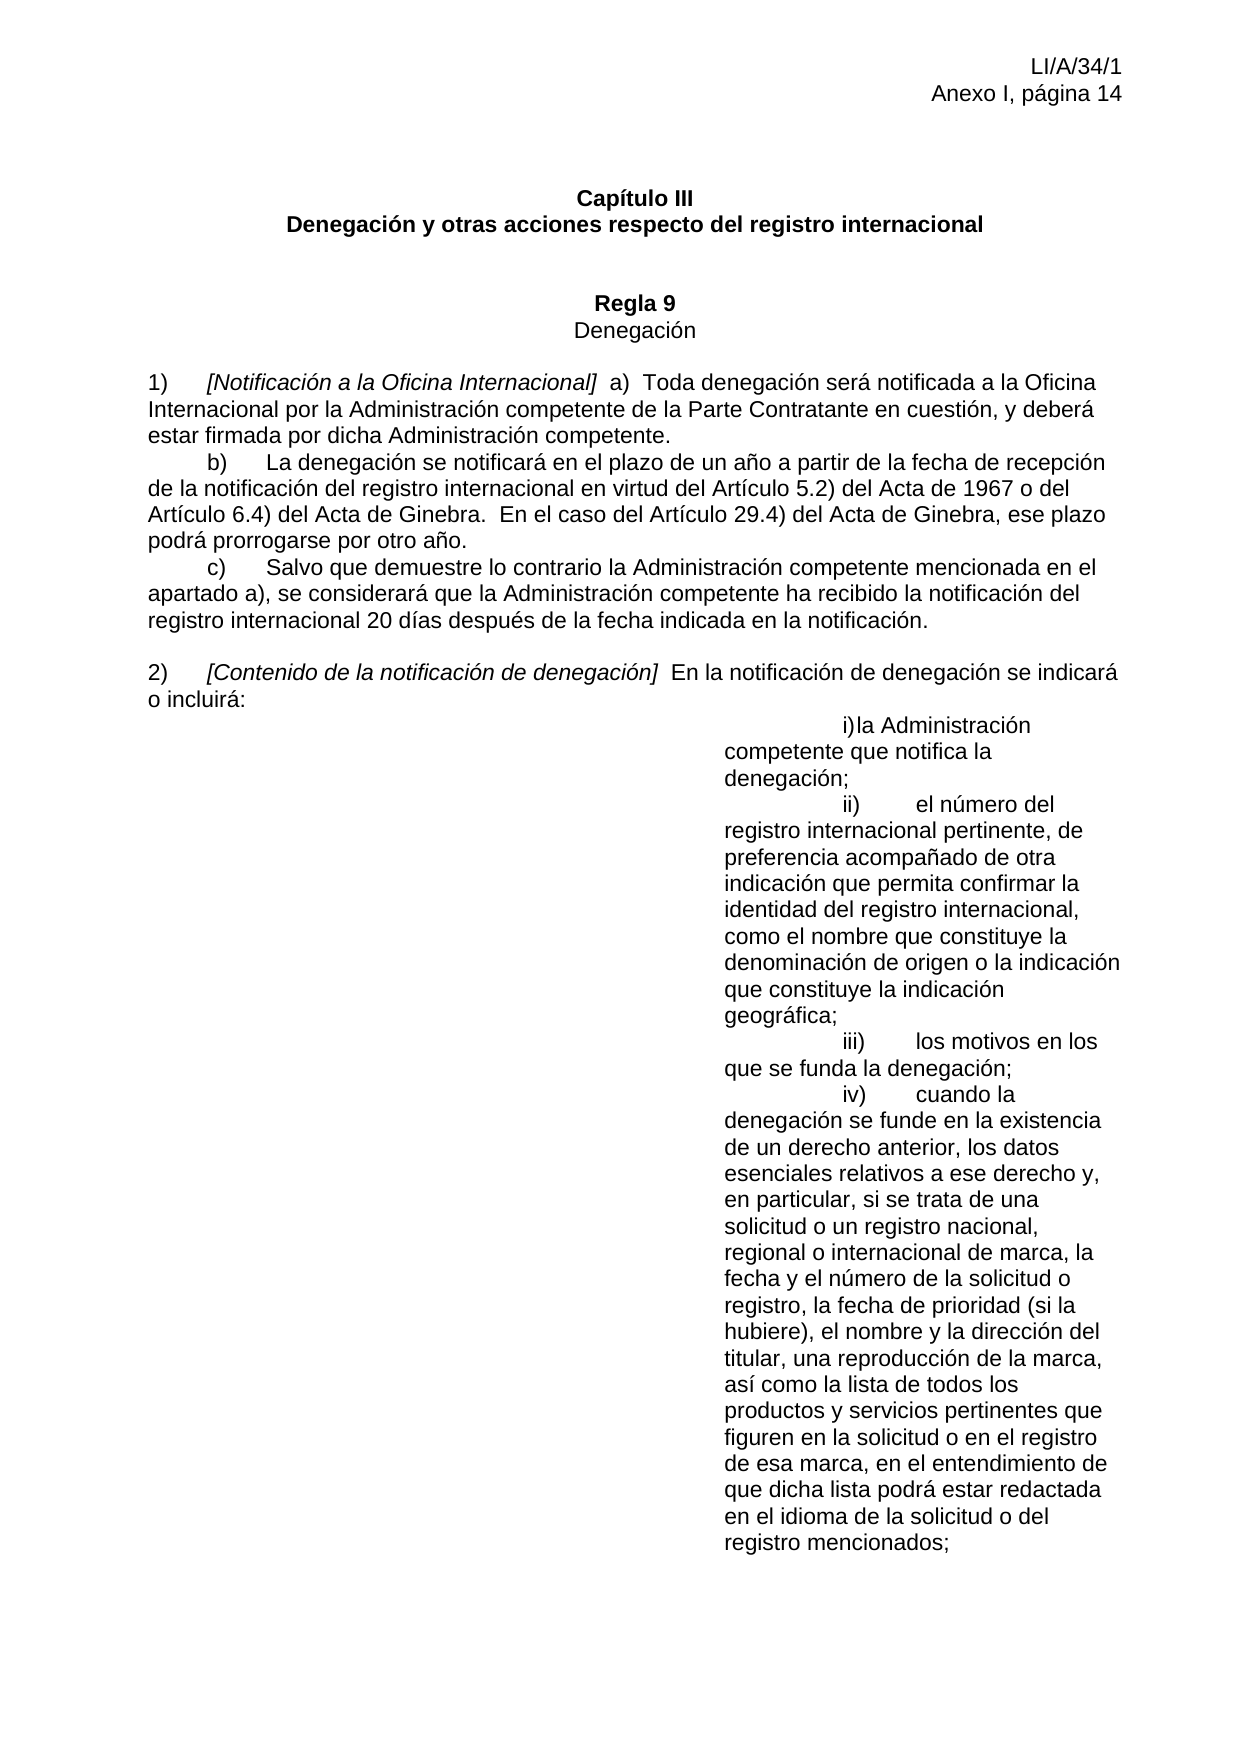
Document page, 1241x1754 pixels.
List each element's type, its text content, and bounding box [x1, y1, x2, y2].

text c) Salvo que demuestre lo contrario la Administración competente mencionada en el apartado a), se considerará que la Administración competente ha recibido la notificación del registro internacional 20 días después de la fecha indicada en la notificación. [148, 554, 1122, 633]
text Denegación y otras acciones respecto del registro internacional [148, 211, 1122, 238]
text i) la Administración competente que notifica la denegación; [724, 712, 1122, 791]
text Capítulo III [148, 185, 1122, 211]
text 2) [Contenido de la notificación de denegación] En la notificación de denegación se indicará o incluirá: [148, 659, 1122, 712]
text b) La denegación se notificará en el plazo de un año a partir de la fecha de recepción de la notificación del registro internacional en virtud del Artículo 5.2) del Acta de 1967 o del Artículo 6.4) del Acta de Ginebra. En el caso del Artículo 29.4) del Acta de Ginebra, ese plazo podrá prorrogarse por otro año. [148, 448, 1122, 554]
text iii) los motivos en los que se funda la denegación; [724, 1028, 1122, 1081]
text ii) el número del registro internacional pertinente, de preferencia acompañado de otra indicación que permita confirmar la identidad del registro internacional, como el nombre que constituye la denominación de origen o la indicación que constituye la indicación geográfica; [724, 791, 1122, 1028]
text iv) cuando la denegación se funde en la existencia de un derecho anterior, los datos esenciales relativos a ese derecho y, en particular, si se trata de una solicitud o un registro nacional, regional o internacional de marca, la fecha y el número de la solicitud o registro, la fecha de prioridad (si la hubiere), el nombre y la dirección del titular, una reproducción de la marca, así como la lista de todos los productos y servicios pertinentes que figuren en la solicitud o en el registro de esa marca, en el entendimiento de que dicha lista podrá estar redactada en el idioma de la solicitud o del registro mencionados; [724, 1081, 1122, 1555]
text Denegación [148, 317, 1122, 343]
text 1) [Notificación a la Oficina Internacional] a) Toda denegación será notificada a la Oficina Internacional por la Administración competente de la Parte Contratante en cuestión, y deberá estar firmada por dicha Administración competente. [148, 369, 1122, 448]
text Regla 9 [148, 290, 1122, 317]
